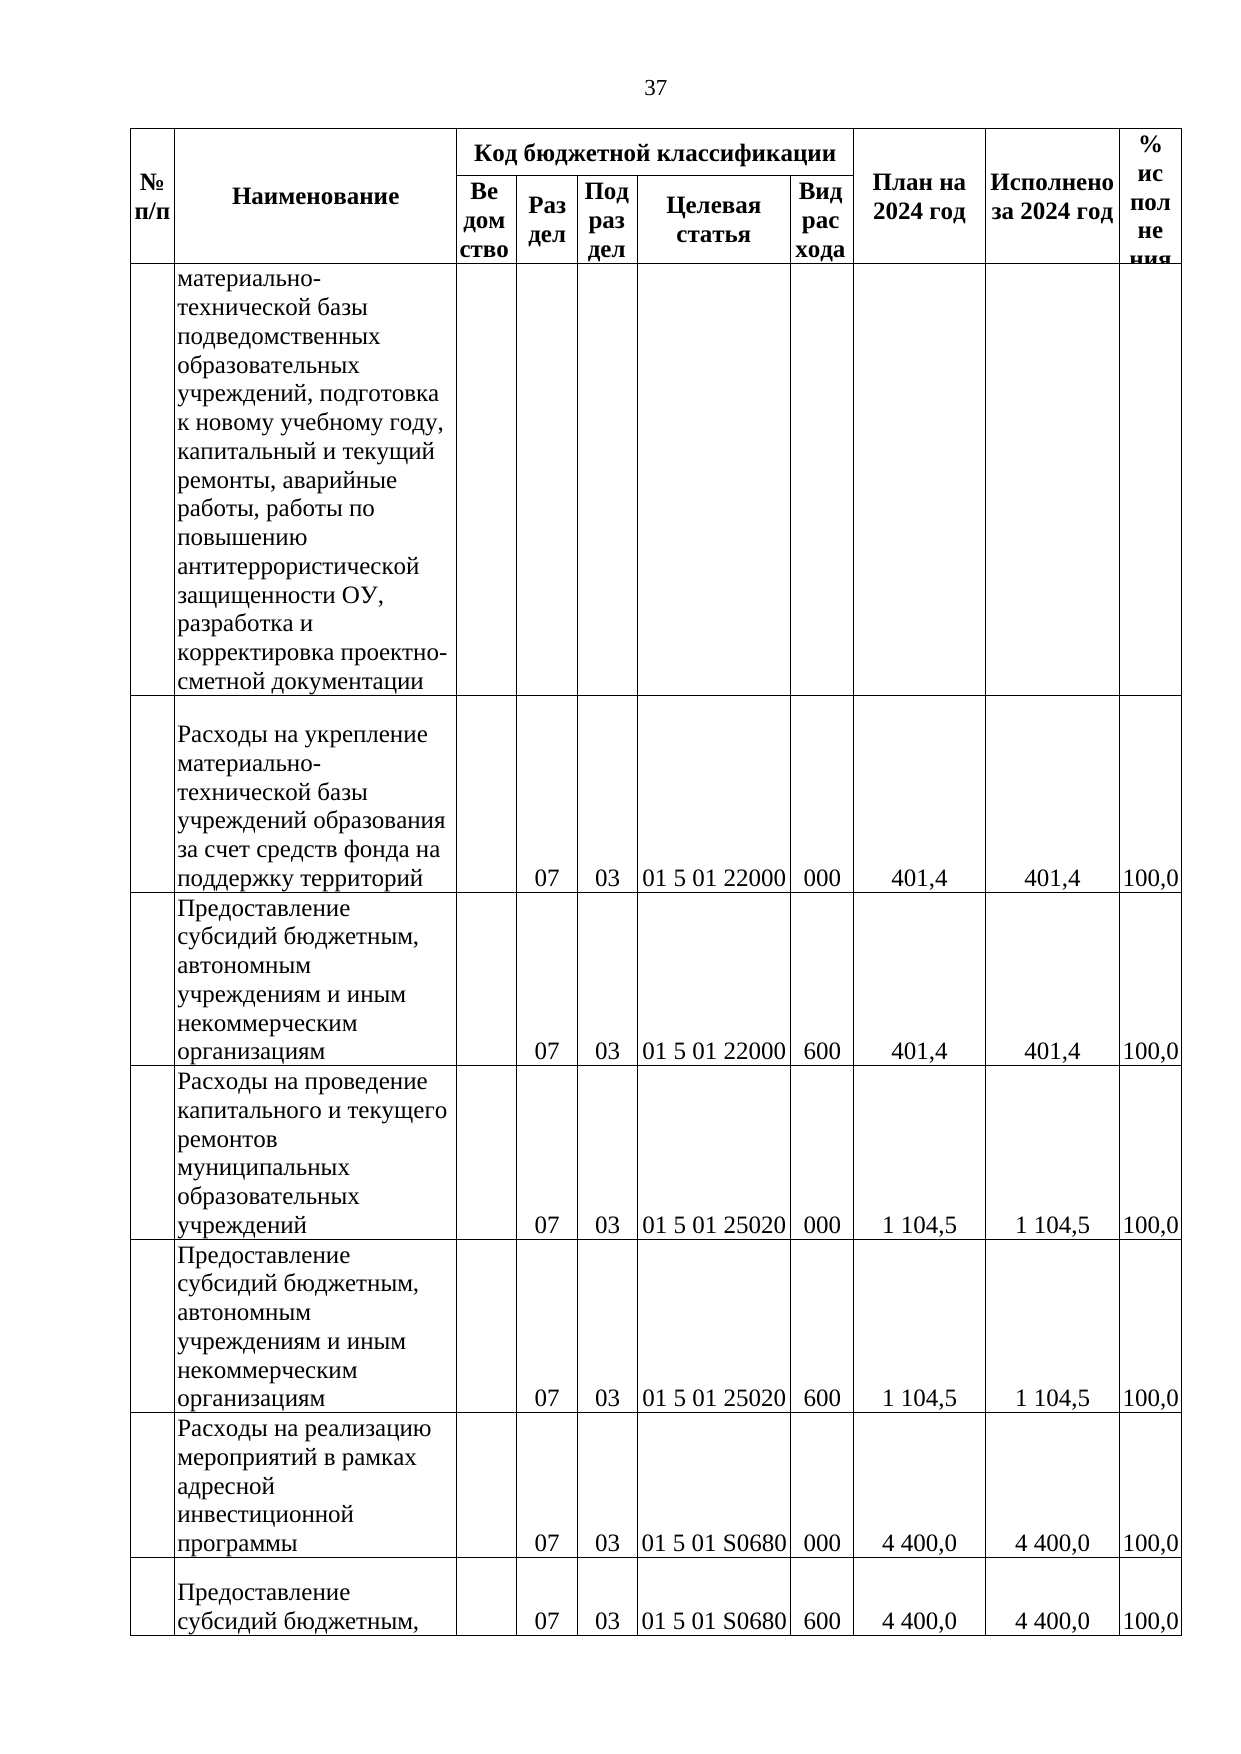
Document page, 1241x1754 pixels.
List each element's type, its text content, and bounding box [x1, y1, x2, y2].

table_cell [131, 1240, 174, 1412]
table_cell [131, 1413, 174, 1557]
table_cell Под раз дел [578, 176, 637, 262]
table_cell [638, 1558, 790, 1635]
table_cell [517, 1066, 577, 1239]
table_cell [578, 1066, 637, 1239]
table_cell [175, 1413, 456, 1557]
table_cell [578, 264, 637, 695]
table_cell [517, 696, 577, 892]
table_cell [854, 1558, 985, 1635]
table_cell Ве дом ство [457, 176, 516, 262]
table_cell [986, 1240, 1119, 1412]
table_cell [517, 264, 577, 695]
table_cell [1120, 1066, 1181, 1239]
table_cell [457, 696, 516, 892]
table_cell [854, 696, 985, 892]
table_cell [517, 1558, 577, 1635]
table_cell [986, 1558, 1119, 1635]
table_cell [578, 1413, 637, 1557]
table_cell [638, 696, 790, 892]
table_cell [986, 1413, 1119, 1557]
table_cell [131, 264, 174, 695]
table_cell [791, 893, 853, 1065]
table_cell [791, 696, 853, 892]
table_header Код бюджетной классификации [457, 129, 853, 175]
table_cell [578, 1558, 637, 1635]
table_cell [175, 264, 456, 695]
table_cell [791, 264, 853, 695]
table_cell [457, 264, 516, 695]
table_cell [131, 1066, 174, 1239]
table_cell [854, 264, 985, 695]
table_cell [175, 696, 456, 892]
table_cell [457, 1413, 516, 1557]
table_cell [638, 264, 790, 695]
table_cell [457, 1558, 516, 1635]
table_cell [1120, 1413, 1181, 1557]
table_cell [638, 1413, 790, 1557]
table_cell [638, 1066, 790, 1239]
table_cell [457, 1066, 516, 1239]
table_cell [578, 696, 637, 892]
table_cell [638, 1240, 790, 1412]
table_cell Вид рас хода [791, 176, 853, 262]
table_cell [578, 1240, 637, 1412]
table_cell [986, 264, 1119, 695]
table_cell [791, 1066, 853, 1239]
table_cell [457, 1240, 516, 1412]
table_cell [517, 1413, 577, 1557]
table_header % ис пол не ния [1120, 129, 1181, 262]
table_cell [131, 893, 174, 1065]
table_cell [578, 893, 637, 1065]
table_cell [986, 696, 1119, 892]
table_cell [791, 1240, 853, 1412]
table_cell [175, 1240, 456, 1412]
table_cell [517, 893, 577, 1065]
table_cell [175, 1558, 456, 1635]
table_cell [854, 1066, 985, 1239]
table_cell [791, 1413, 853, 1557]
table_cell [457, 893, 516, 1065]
table_header Исполнено за 2024 год [986, 129, 1119, 262]
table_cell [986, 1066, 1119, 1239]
table_header Наименование [175, 129, 456, 262]
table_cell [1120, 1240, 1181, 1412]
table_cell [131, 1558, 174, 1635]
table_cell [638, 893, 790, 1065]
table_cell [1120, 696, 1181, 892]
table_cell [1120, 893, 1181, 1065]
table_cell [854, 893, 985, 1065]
table_cell Целевая статья [638, 176, 790, 262]
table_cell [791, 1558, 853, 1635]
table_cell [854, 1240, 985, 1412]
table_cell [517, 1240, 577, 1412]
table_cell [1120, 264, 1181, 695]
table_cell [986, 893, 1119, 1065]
table_header № п/п [131, 129, 174, 262]
table_header План на 2024 год [854, 129, 985, 262]
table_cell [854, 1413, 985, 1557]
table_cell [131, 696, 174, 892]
table_cell Раз дел [517, 176, 577, 262]
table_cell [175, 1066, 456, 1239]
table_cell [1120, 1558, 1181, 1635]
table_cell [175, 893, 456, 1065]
